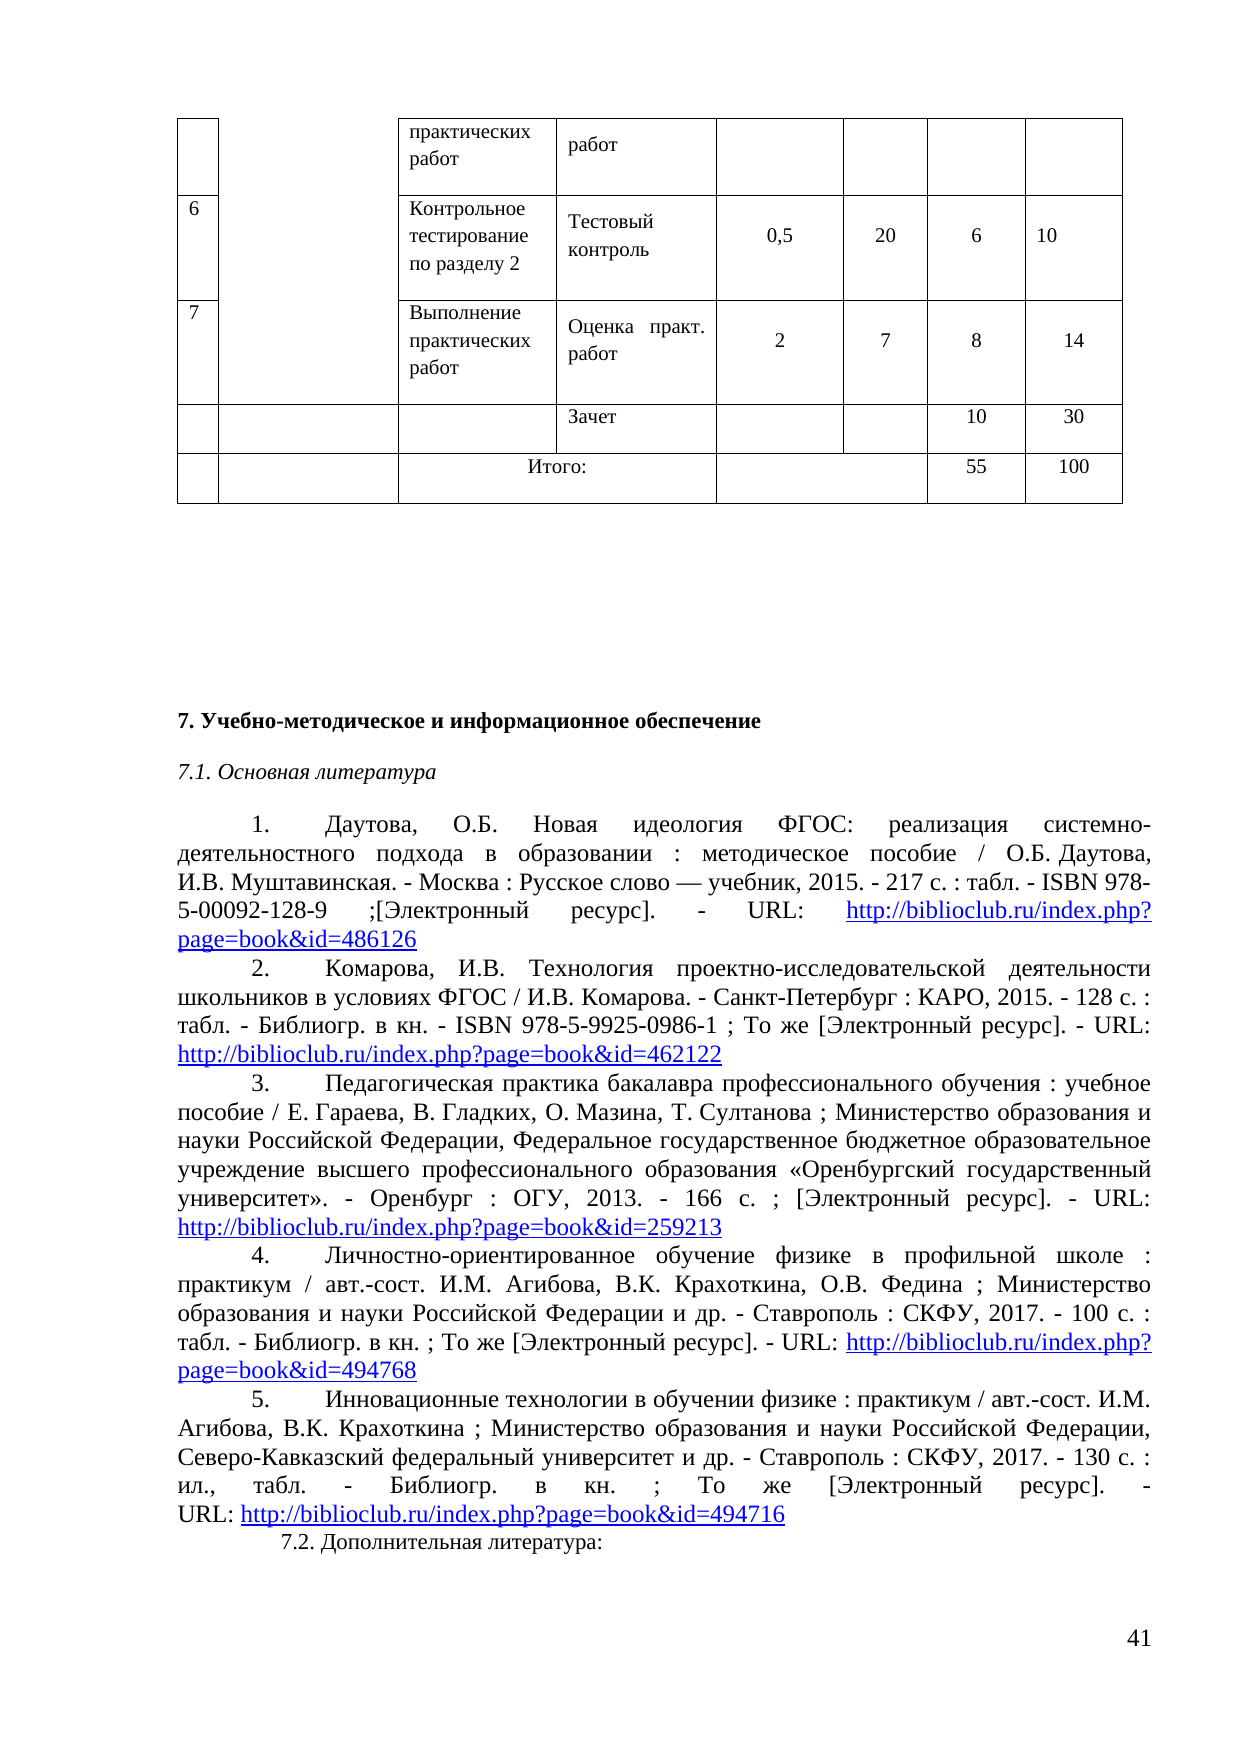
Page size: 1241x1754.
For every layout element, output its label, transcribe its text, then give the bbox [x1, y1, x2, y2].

table_cell 8 [928, 301, 1025, 404]
table_cell [399, 405, 556, 453]
table_cell [178, 405, 218, 453]
table_cell Зачет [557, 405, 716, 453]
table_cell 10 [928, 405, 1025, 453]
list Педагогическая практика бакалавра профессионального обучения : учебное пособие / Е. Гараева, В. Гладких, О. Мазина, Т. Султанова ; Министерство образования и науки Российской Федерации, Федеральное государственное бюджетное образовательное учреждение высшего профессионального образования «Оренбургский государственный университет». - Оренбург : ОГУ, 2013. - 166 с. ; [Электронный ресурс]. - URL: http://biblioclub.ru/index.php?page=book&id=259213 [177, 1068, 1152, 1241]
table_cell 7 [178, 301, 218, 404]
text 7.1. Основная литература [177, 758, 1152, 784]
table_cell 14 [1026, 301, 1122, 404]
table_cell 3 [844, 119, 927, 195]
table_cell 100 [1026, 454, 1122, 502]
table_cell 10 [1026, 196, 1122, 299]
list Личностно-ориентированное обучение физике в профильной школе : практикум / авт.-сост. И.М. Агибова, В.К. Крахоткина, О.В. Федина ; Министерство образования и науки Российской Федерации и др. - Ставрополь : СКФУ, 2017. - 100 с. : табл. - Библиогр. в кн. ; То же [Электронный ресурс]. - URL: http://biblioclub.ru/index.php?page=book&id=494768 [177, 1241, 1152, 1384]
table_cell [717, 405, 843, 453]
table_cell Итого: [399, 454, 716, 502]
table_cell 4 [928, 119, 1025, 195]
table_cell Оценка практ. работ [557, 119, 716, 195]
table_cell 7 [844, 301, 927, 404]
table_cell Выполнение практических работ [399, 301, 556, 404]
table_cell Оценка практ. работ [557, 301, 716, 404]
table_cell 55 [928, 454, 1025, 502]
list Даутова, О.Б. Новая идеология ФГОС: реализация системно-деятельностного подхода в образовании : методическое пособие / О.Б. Даутова, И.В. Муштавинская. - Москва : Русское слово — учебник, 2015. - 217 с. : табл. - ISBN 978-5-00092-128-9 ;[Электронный ресурс]. - URL: http://biblioclub.ru/index.php?page=book&id=486126 [177, 809, 1152, 953]
table_cell 20 [844, 196, 927, 299]
table_cell [717, 454, 927, 502]
table_cell 30 [1026, 405, 1122, 453]
table_cell 0,5 [717, 196, 843, 299]
text 7. Учебно-методическое и информационное обеспечение [177, 707, 1152, 733]
table_cell Контрольное тестирование по разделу 2 [399, 196, 556, 299]
table_cell [219, 405, 398, 453]
table_cell Тестовый контроль [557, 196, 716, 299]
table_cell 6 [928, 196, 1025, 299]
table_cell 6 [1026, 119, 1122, 195]
table_cell 5 [178, 119, 218, 195]
list Инновационные технологии в обучении физике : практикум / авт.-сост. И.М. Агибова, В.К. Крахоткина ; Министерство образования и науки Российской Федерации, Северо-Кавказский федеральный университет и др. - Ставрополь : СКФУ, 2017. - 130 с. : ил., табл. - Библиогр. в кн. ; То же [Электронный ресурс]. - URL: http://biblioclub.ru/index.php?page=book&id=494716 [177, 1384, 1152, 1528]
table_cell [219, 454, 398, 502]
table_cell 2 [717, 119, 843, 195]
table_cell 2 [717, 301, 843, 404]
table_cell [399, 119, 556, 195]
text 7.2. Дополнительная литература: [207, 1528, 1152, 1554]
table_cell [844, 405, 927, 453]
list Комарова, И.В. Технология проектно-исследовательской деятельности школьников в условиях ФГОС / И.В. Комарова. - Санкт-Петербург : КАРО, 2015. - 128 с. : табл. - Библиогр. в кн. - ISBN 978-5-9925-0986-1 ; То же [Электронный ресурс]. - URL: http://biblioclub.ru/index.php?page=book&id=462122 [177, 953, 1152, 1068]
table_cell 6 [178, 196, 218, 299]
table_cell [178, 454, 218, 502]
